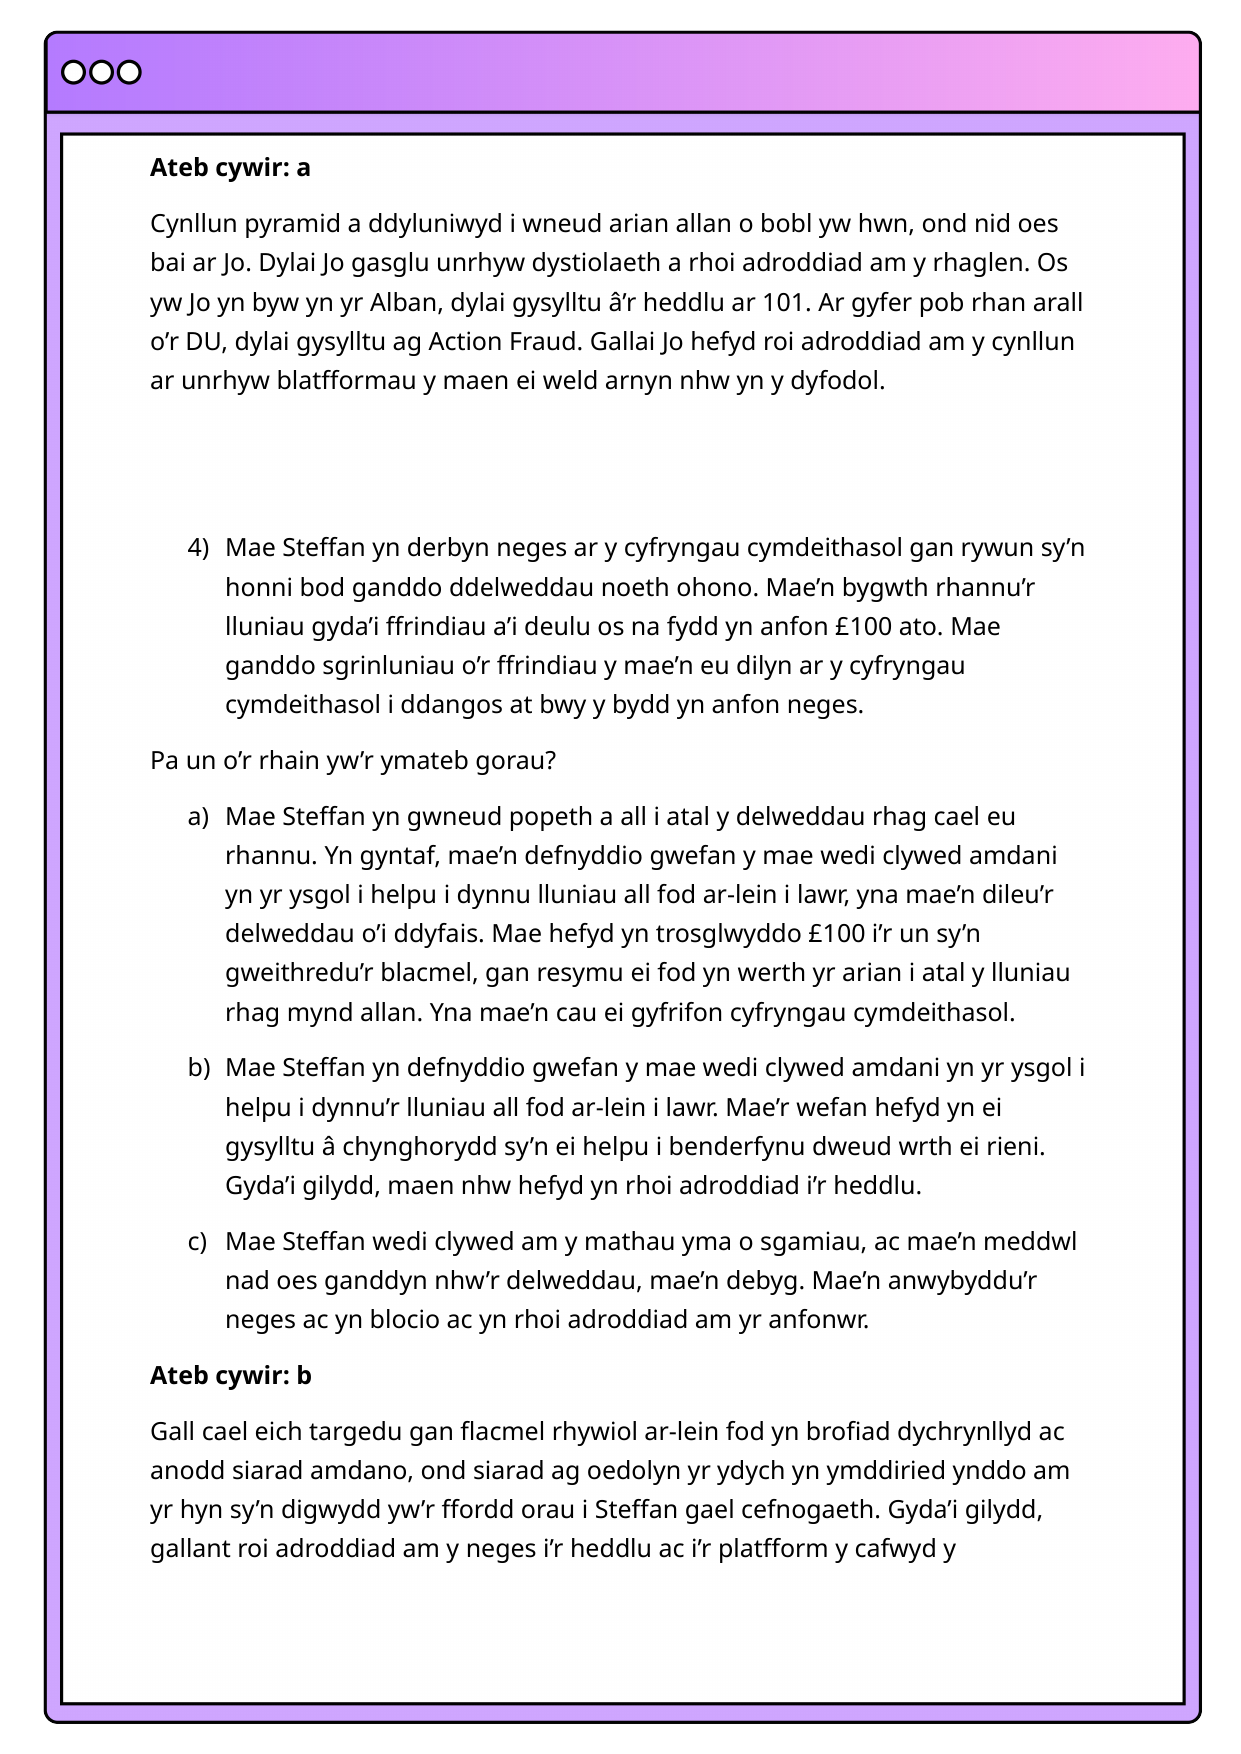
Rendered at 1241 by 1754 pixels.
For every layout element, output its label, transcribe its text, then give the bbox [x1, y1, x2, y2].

list Mae Steffan yn defnyddio gwefan y mae wedi clywed amdani yn yr ysgol i helpu i dynnu’r lluniau all fod ar-lein i lawr. Mae’r wefan hefyd yn ei gysylltu â chynghorydd sy’n ei helpu i benderfynu dweud wrth ei rieni. Gyda’i gilydd, maen nhw hefyd yn rhoi adroddiad i’r heddlu. [187, 1050, 1090, 1202]
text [150, 1413, 1090, 1565]
list Mae Steffan yn derbyn neges ar y cyfryngau cymdeithasol gan rywun sy’n honni bod ganddo ddelweddau noeth ohono. Mae’n bygwth rhannu’r lluniau gyda’i ffrindiau a’i deulu os na fydd yn anfon £100 ato. Mae ganddo sgrinluniau o’r ffrindiau y mae’n eu dilyn ar y cyfryngau cymdeithasol i ddangos at bwy y bydd yn anfon neges. [187, 530, 1090, 721]
list Mae Steffan wedi clywed am y mathau yma o sgamiau, ac mae’n meddwl nad oes ganddyn nhw’r delweddau, mae’n debyg. Mae’n anwybyddu’r neges ac yn blocio ac yn rhoi adroddiad am yr anfonwr. [187, 1223, 1090, 1336]
text Cynllun pyramid a ddyluniwyd i wneud arian allan o bobl yw hwn, ond nid oes bai ar Jo. Dylai Jo gasglu unrhyw dystiolaeth a rhoi adroddiad am y rhaglen. Os yw Jo yn byw yn yr Alban, dylai gysylltu â’r heddlu ar 101. Ar gyfer pob rhan arall o’r DU, dylai gysylltu ag Action Fraud. Gallai Jo hefyd roi adroddiad am y cynllun ar unrhyw blatfformau y maen ei weld arnyn nhw yn y dyfodol. [150, 206, 1090, 397]
text Ateb cywir: a [150, 150, 1090, 184]
text Ateb cywir: b [150, 1357, 1090, 1392]
list Mae Steffan yn gwneud popeth a all i atal y delweddau rhag cael eu rhannu. Yn gyntaf, mae’n defnyddio gwefan y mae wedi clywed amdani yn yr ysgol i helpu i dynnu lluniau all fod ar-lein i lawr, yna mae’n dileu’r delweddau o’i ddyfais. Mae hefyd yn trosglwyddo £100 i’r un sy’n gweithredu’r blacmel, gan resymu ei fod yn werth yr arian i atal y lluniau rhag mynd allan. Yna mae’n cau ei gyfrifon cyfryngau cymdeithasol. [187, 798, 1090, 1028]
text Pa un o’r rhain yw’r ymateb gorau? [150, 742, 1090, 777]
